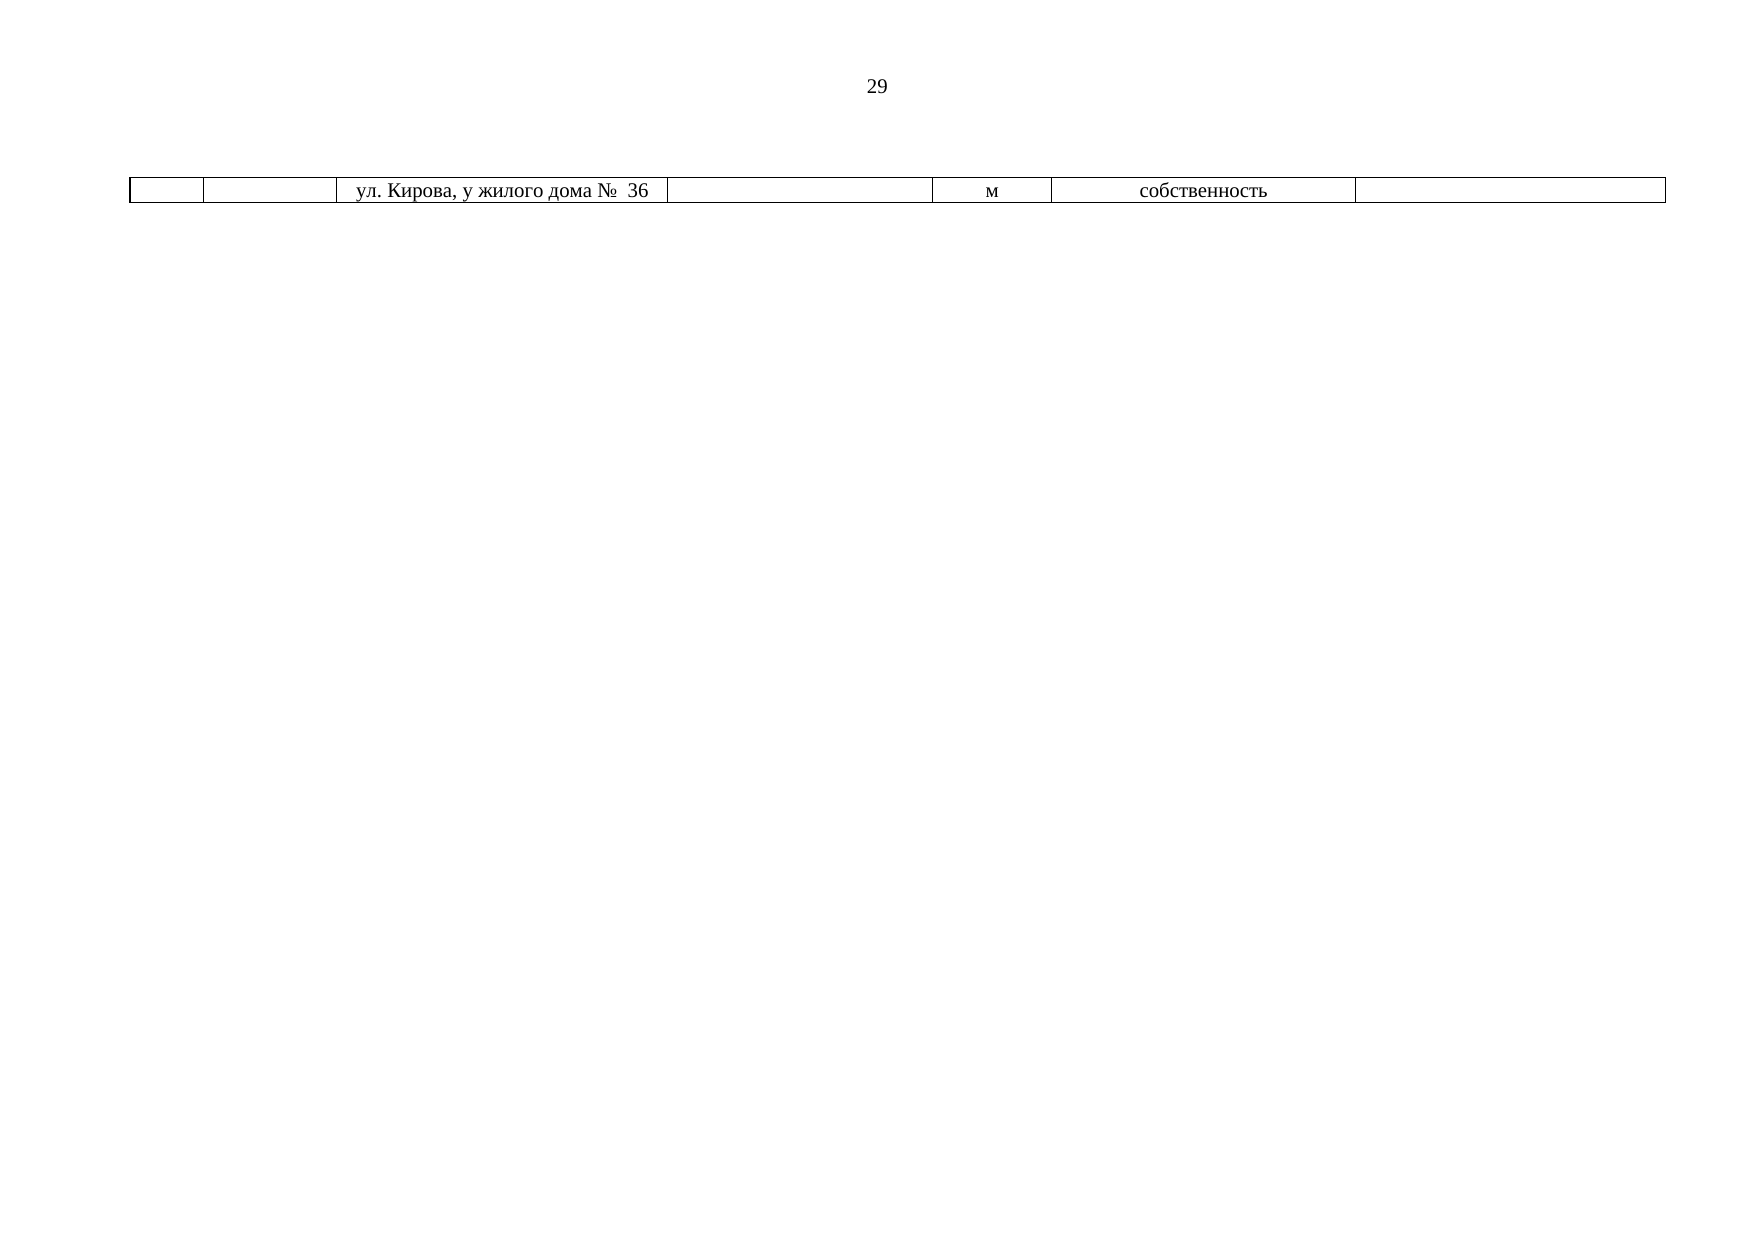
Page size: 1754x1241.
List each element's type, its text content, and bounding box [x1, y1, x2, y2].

table_cell [1356, 178, 1665, 202]
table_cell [1052, 178, 1355, 202]
table_cell 5 [131, 178, 203, 202]
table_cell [337, 178, 667, 202]
table_cell :9 [204, 178, 336, 202]
table_cell 114,00 кв. м [933, 178, 1051, 202]
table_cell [668, 178, 932, 202]
